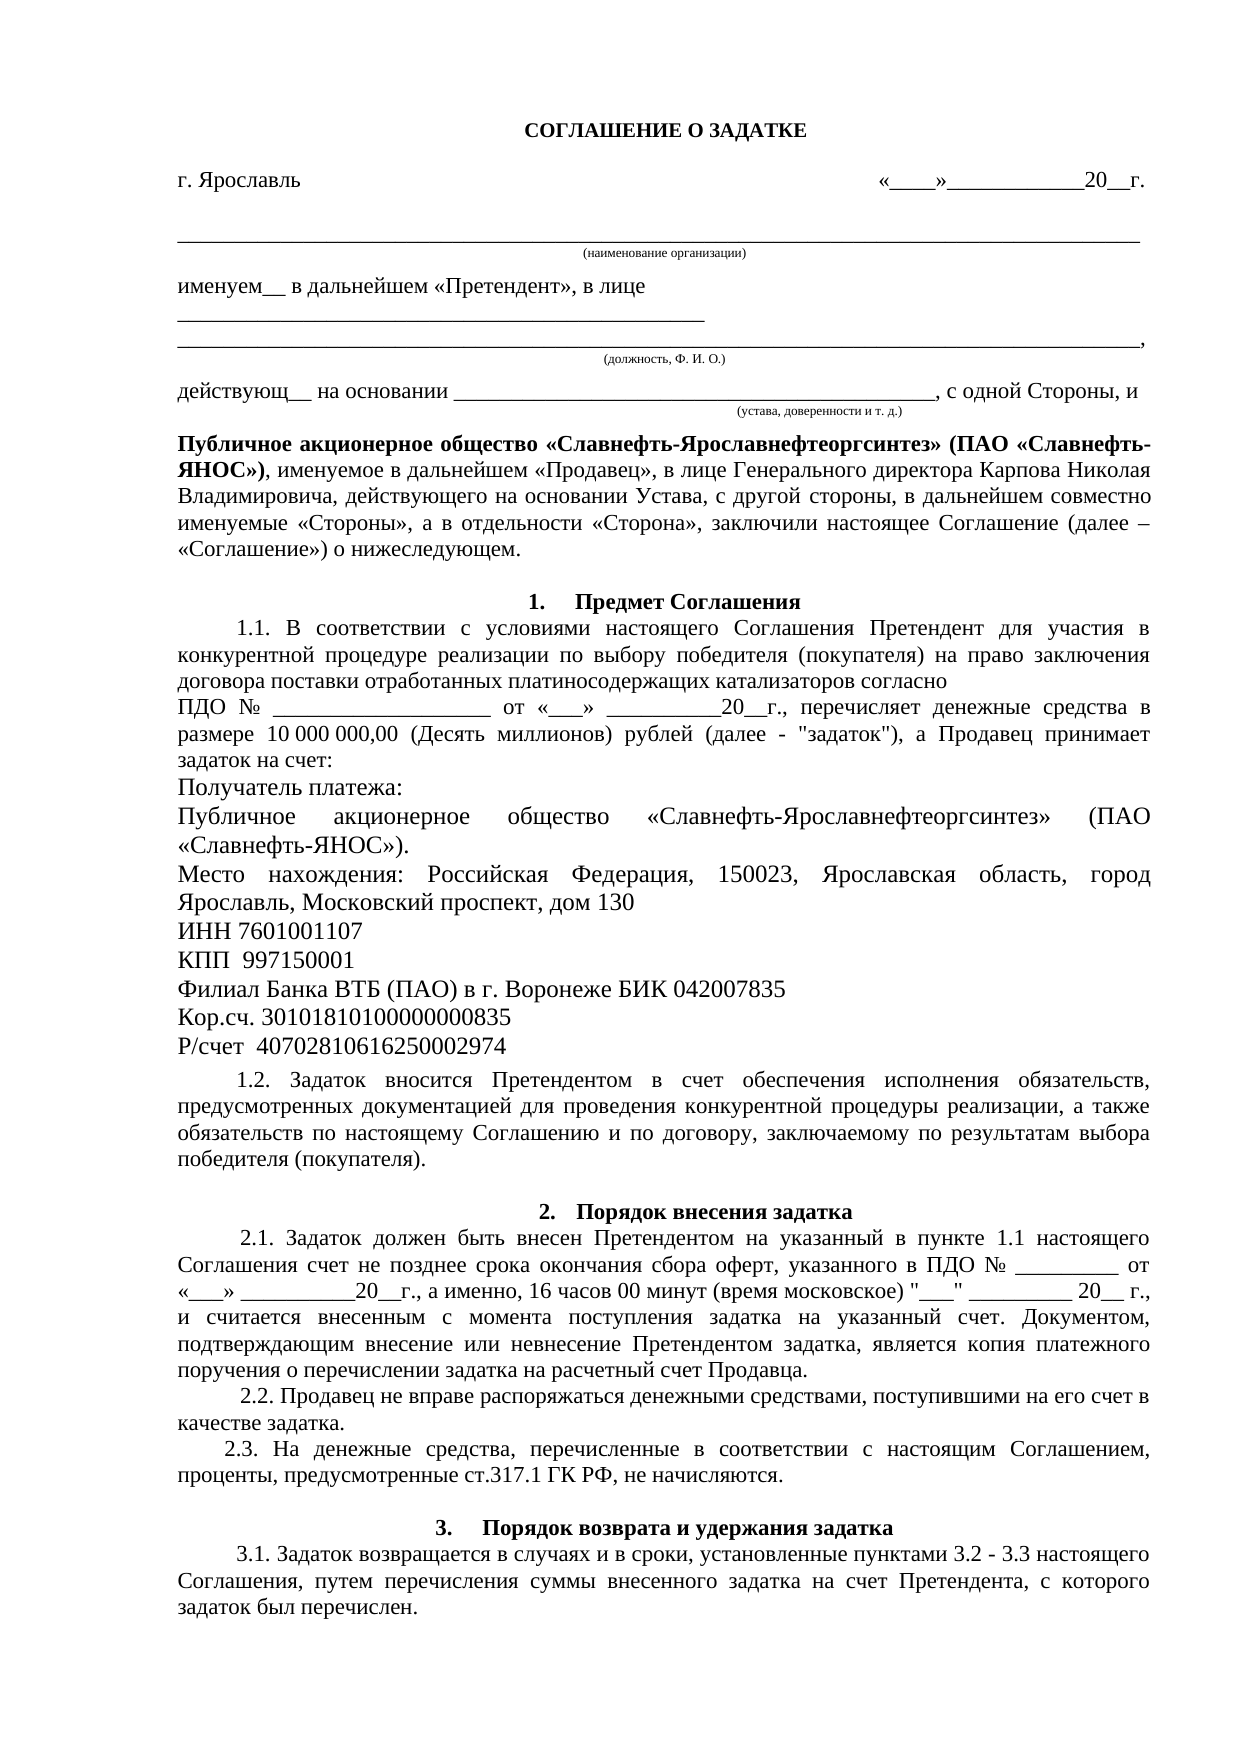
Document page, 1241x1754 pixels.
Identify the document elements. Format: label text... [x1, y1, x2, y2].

text СОГЛАШЕНИЕ о задатке [177, 118, 1154, 142]
text 1.1. В соответствии с условиями настоящего Соглашения Претендент для участия в конкурентной процедуре реализации по выбору победителя (покупателя) на право заключения договора поставки отработанных платиносодержащих катализаторов согласно [177, 614, 1152, 693]
text Место нахождения: Российская Федерация, 150023, Ярославская область, город Ярославль, Московский проспект, дом 130 [177, 859, 1152, 916]
text ____________________________________________________________________________________ [177, 219, 1152, 245]
text 1.2. Задаток вносится Претендентом в счет обеспечения исполнения обязательств, предусмотренных документацией для проведения конкурентной процедуры реализации, а также обязательств по настоящему Соглашению и по договору, заключаемому по результатам выбора победителя (покупателя). [177, 1066, 1152, 1172]
list Порядок внесения задатка [240, 1198, 1152, 1224]
text 2.1. Задаток должен быть внесен Претендентом на указанный в пункте 1.1 настоящего Соглашения счет не позднее срока окончания сбора оферт, указанного в ПДО № _________ от «___» __________20__г., а именно, 16 часов 00 минут (время московское) "___" _________ 20__ г., и считается внесенным с момента поступления задатка на указанный счет. Документом, подтверждающим внесение или невнесение Претендентом задатка, является копия платежного поручения о перечислении задатка на расчетный счет Продавца. [177, 1224, 1152, 1382]
text Публичное акционерное общество «Славнефть-Ярославнефтеоргсинтез» (ПАО «Славнефть-ЯНОС»), именуемое в дальнейшем «Продавец», в лице Генерального директора Карпова Николая Владимировича, действующего на основании Устава, с другой стороны, в дальнейшем совместно именуемые «Стороны», а в отдельности «Сторона», заключили настоящее Соглашение (далее – «Соглашение») о нижеследующем. [177, 430, 1152, 562]
text (наименование организации) [177, 245, 1152, 272]
text Получатель платежа: [177, 772, 1152, 801]
text КПП 997150001 [177, 945, 1152, 974]
text 1. Предмет Соглашения [177, 588, 1152, 614]
text 3. Порядок возврата и удержания задатка [177, 1514, 1152, 1541]
text именуем__ в дальнейшем «Претендент», в лице ______________________________________________ [177, 272, 1152, 324]
text г. Ярославль «____»____________20__г. [177, 166, 1152, 193]
text 2.2. Продавец не вправе распоряжаться денежными средствами, поступившими на его счет в качестве задатка. [177, 1382, 1152, 1435]
text Филиал Банка ВТБ (ПАО) в г. Воронеже БИК 042007835 [177, 974, 1152, 1002]
text ПДО № ___________________ от «___» __________20__г., перечисляет денежные средства в размере 10 000 000,00 (Десять миллионов) рублей (далее - "задаток"), а Продавец принимает задаток на счет: [177, 693, 1152, 772]
text ИНН 7601001107 [177, 916, 1152, 945]
text Кор.сч. 30101810100000000835 [177, 1002, 1152, 1031]
text (должность, Ф. И. О.) [177, 351, 1152, 377]
text 2.3. На денежные средства, перечисленные в соответствии с настоящим Соглашением, проценты, предусмотренные ст.317.1 ГК РФ, не начисляются. [177, 1435, 1152, 1488]
text действующ__ на основании __________________________________________, с одной Стороны, и [177, 377, 1152, 403]
text 3.1. Задаток возвращается в случаях и в сроки, установленные пунктами 3.2 - 3.3 настоящего Соглашения, путем перечисления суммы внесенного задатка на счет Претендента, с которого задаток был перечислен. [177, 1541, 1152, 1619]
text Р/счет 40702810616250002974 [177, 1031, 1152, 1060]
text (устава, доверенности и т. д.) [177, 403, 1152, 430]
text ____________________________________________________________________________________, [177, 324, 1152, 351]
text Публичное акционерное общество «Славнефть-Ярославнефтеоргсинтез» (ПАО «Славнефть-ЯНОС»). [177, 801, 1152, 859]
